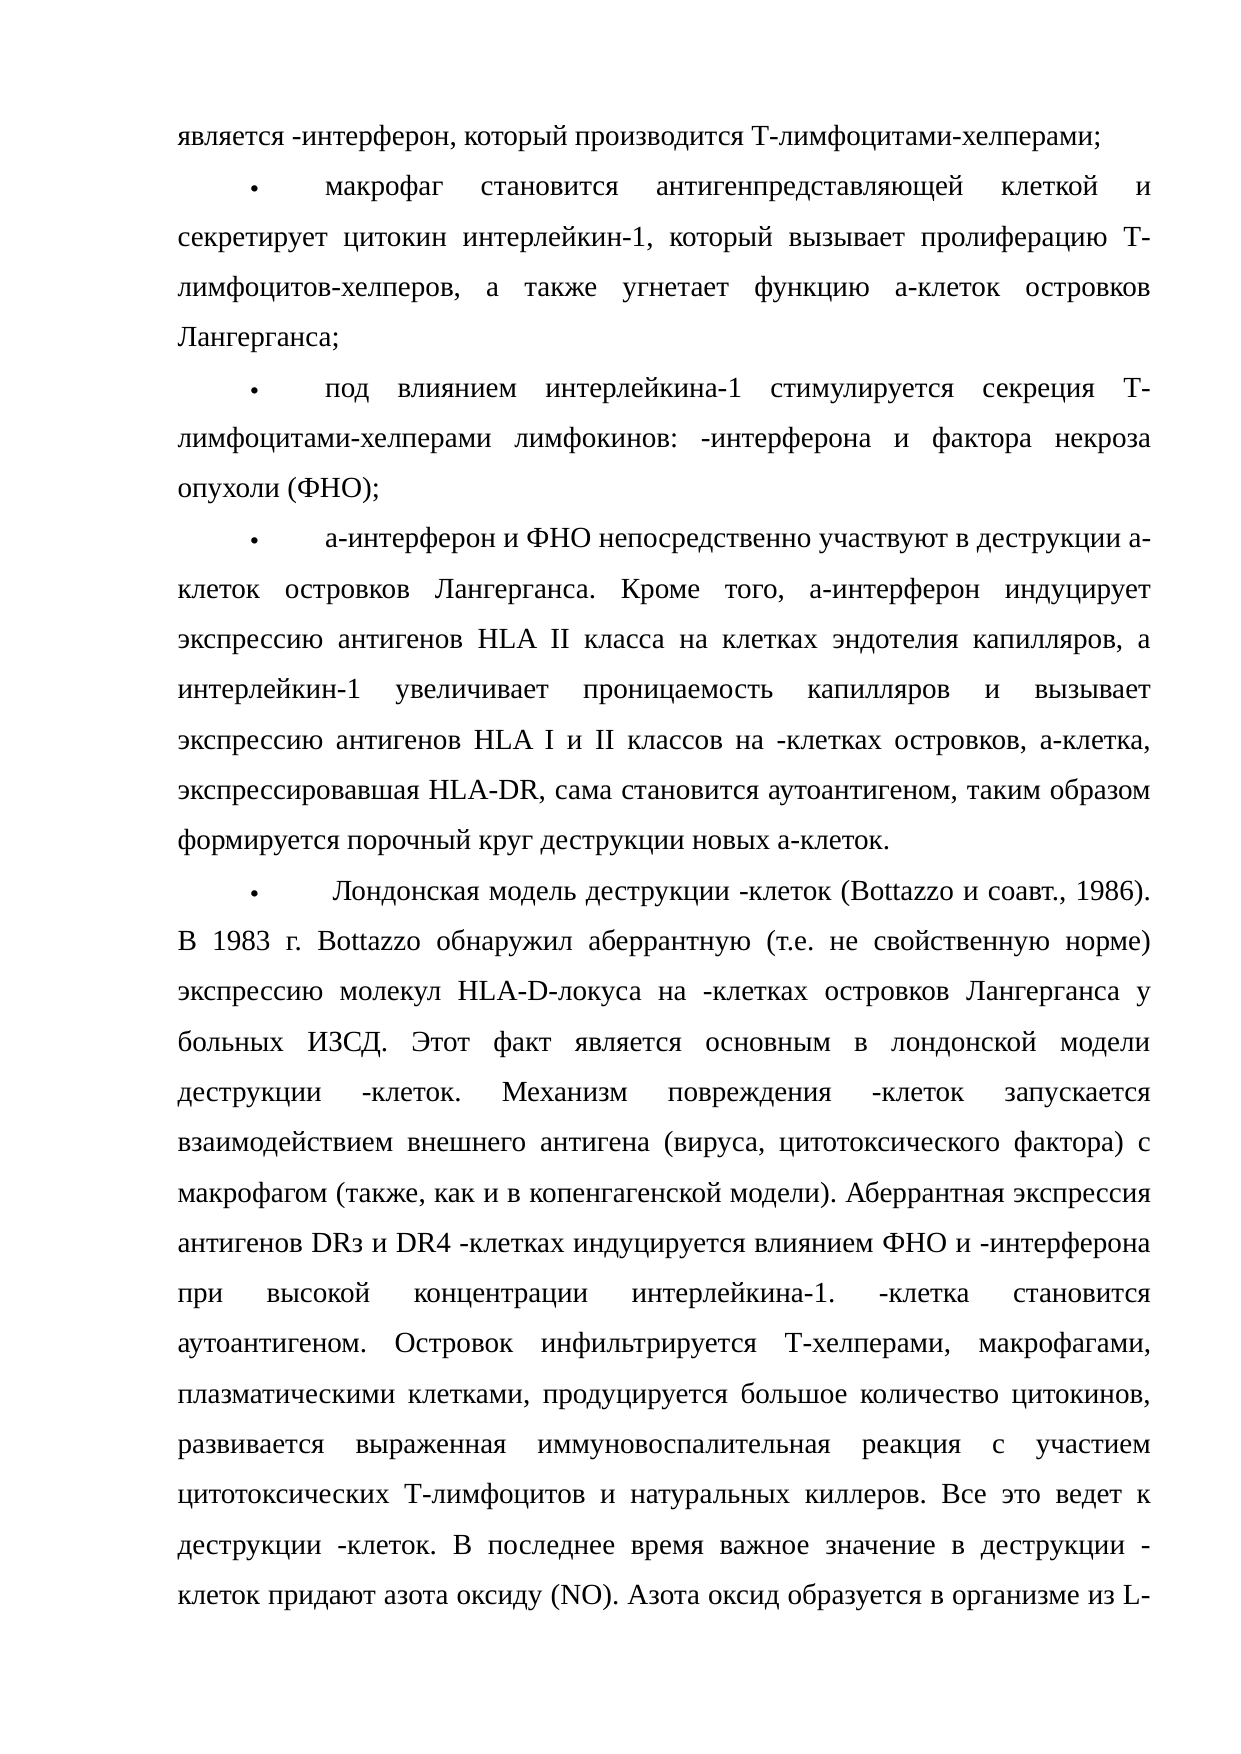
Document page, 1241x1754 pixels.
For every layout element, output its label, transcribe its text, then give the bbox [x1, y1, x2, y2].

list a-интерферон и ФНО непосредственно участвуют в деструкции a-клеток островков Лангерганса. Кроме того, a-интерферон индуцирует экспрессию антигенов HLA II класса на клетках эндотелия капилляров, а интерлейкин-1 увеличивает проницаемость капилляров и вызывает экспрессию антигенов HLA I и II классов на -клетках островков, a-клетка, экспрессировавшая HLA-DR, сама становится аутоантигеном, таким образом формируется порочный круг деструкции новых a-клеток. [177, 521, 1152, 856]
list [177, 873, 1152, 1611]
list макрофаг становится антигенпредставляющей клеткой и секретирует цитокин интерлейкин-1, который вызывает пролиферацию Т-лимфоцитов-хелперов, а также угнетает функцию a-клеток островков Лангерганса; [177, 168, 1152, 353]
list под влиянием интерлейкина-1 стимулируется секреция Т-лимфоцитами-хелперами лимфокинов: -интерферона и фактора некроза опухоли (ФНО); [177, 370, 1152, 504]
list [177, 118, 1152, 152]
